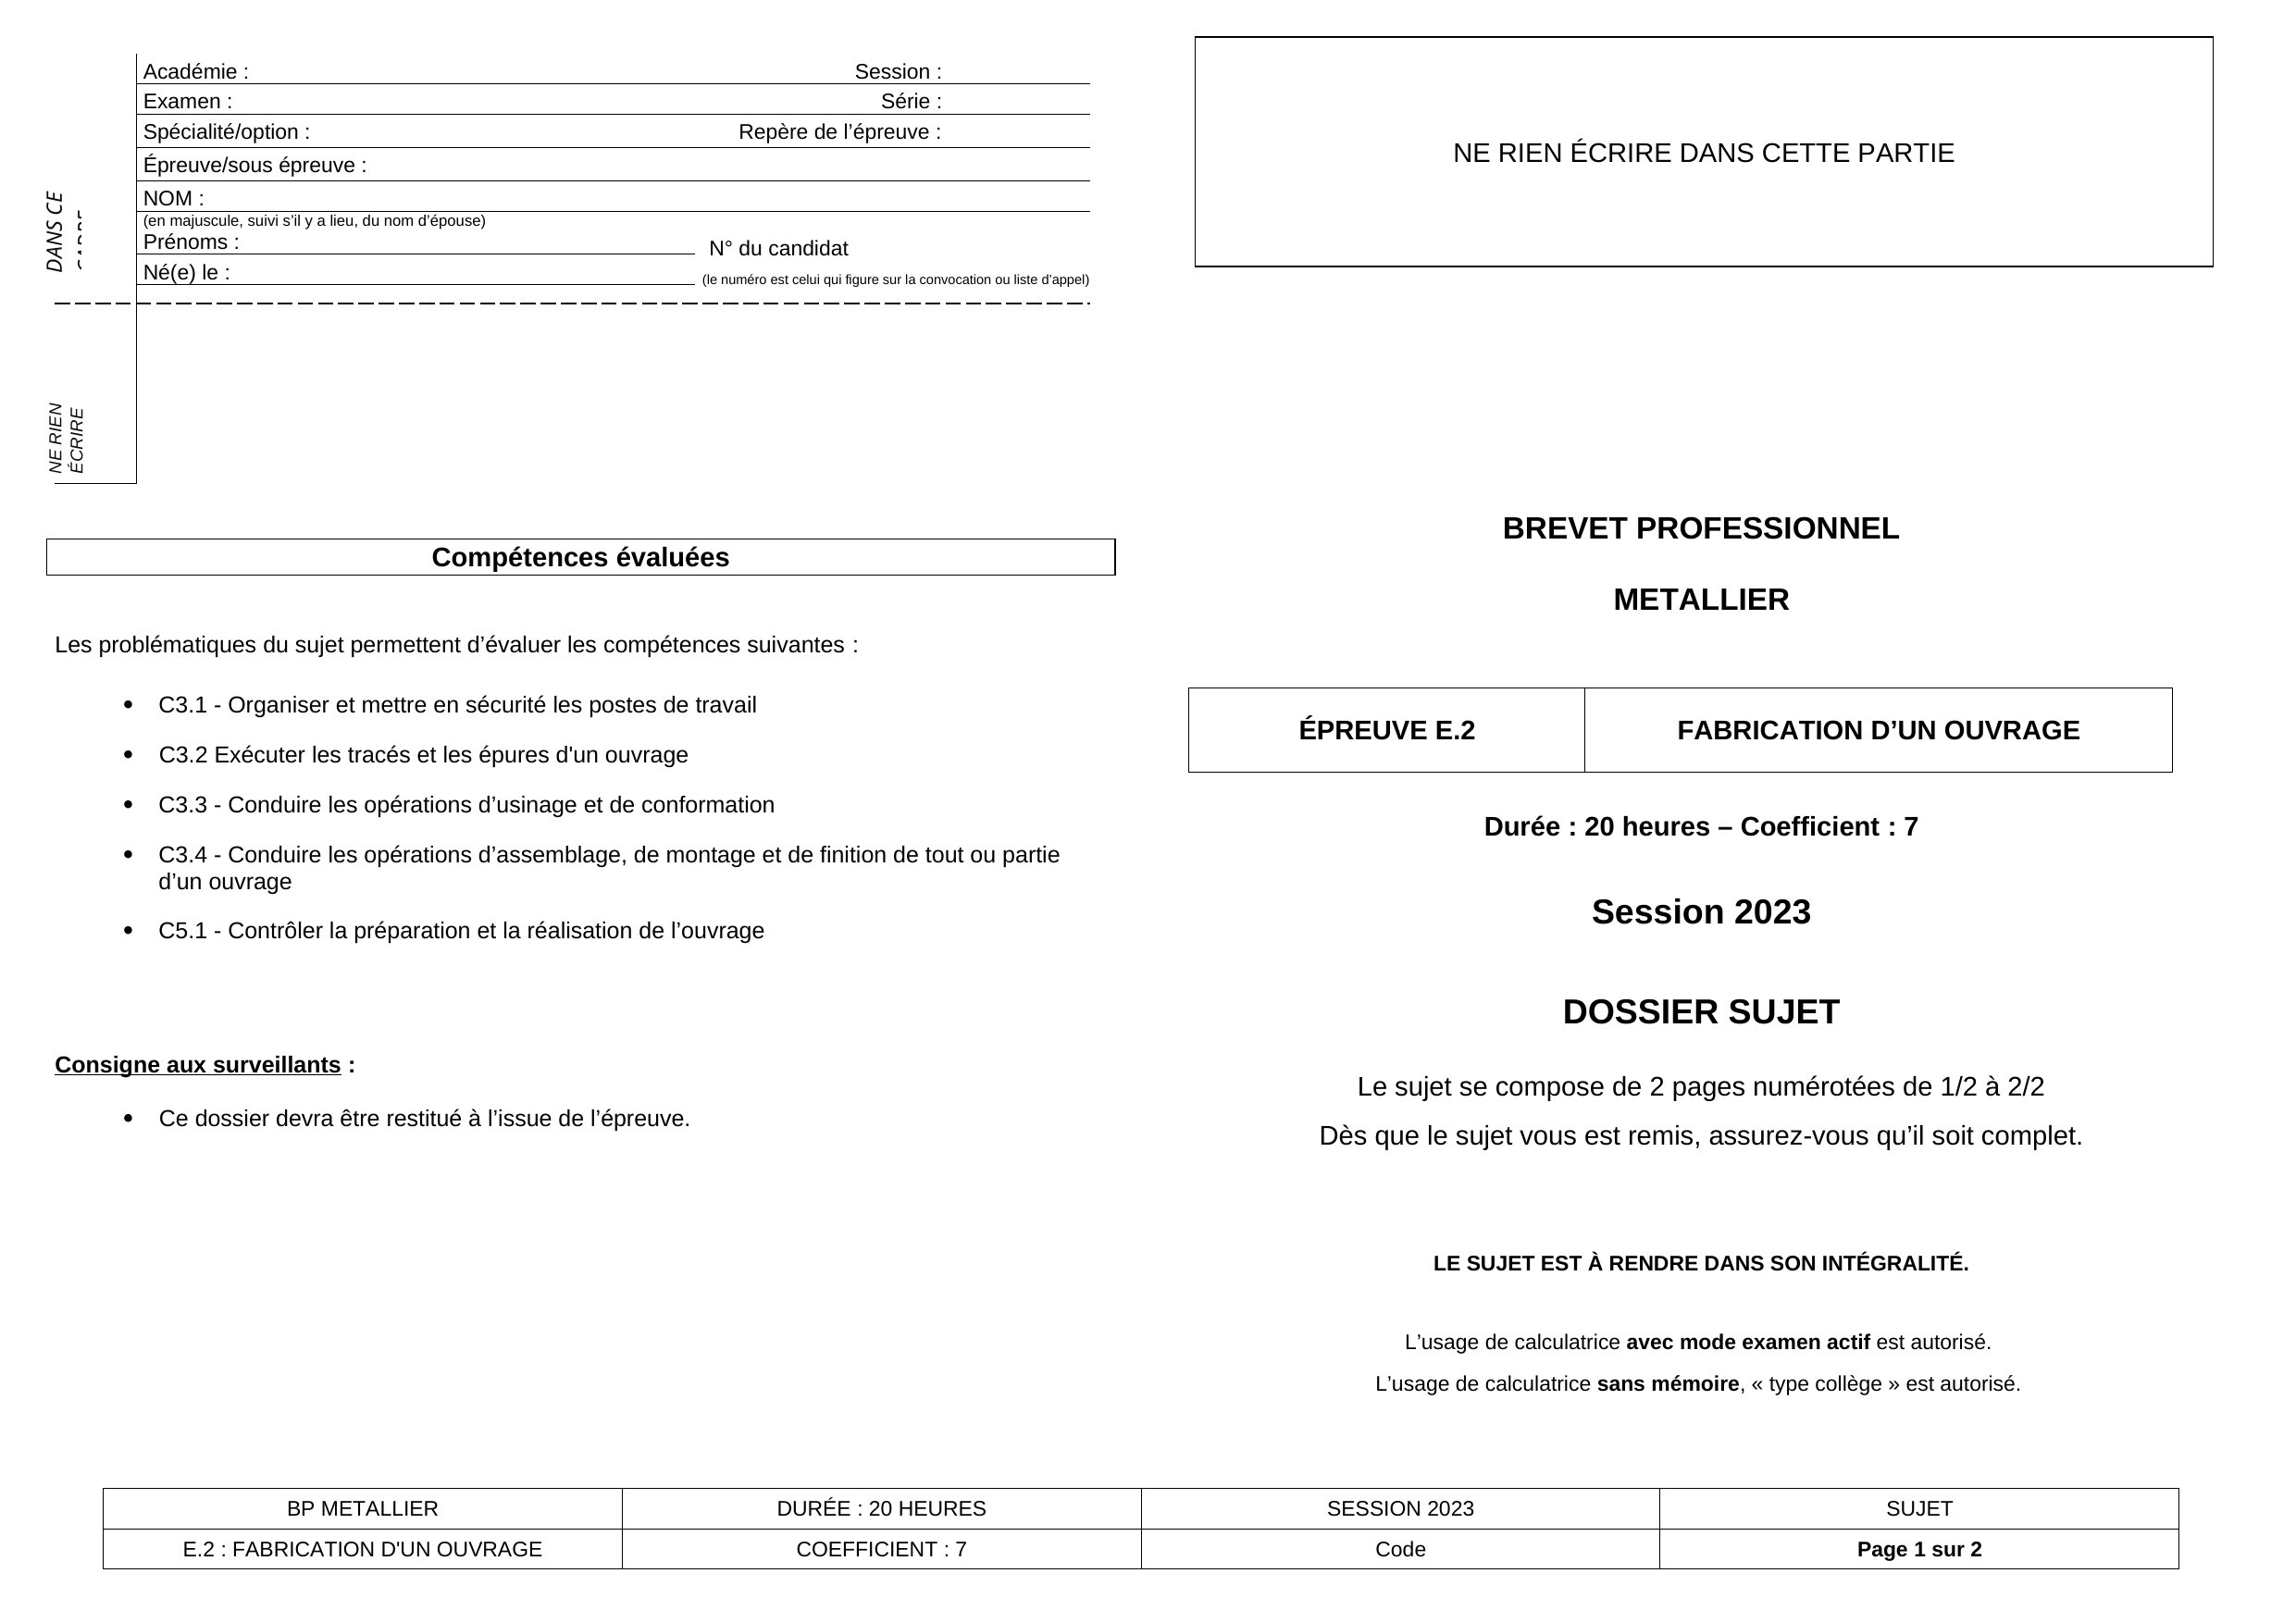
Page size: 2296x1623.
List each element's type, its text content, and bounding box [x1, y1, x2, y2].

text Consigne aux surveillants : [55, 1051, 1107, 1078]
table_header ÉPREUVE E.2 [1189, 688, 1584, 772]
text DOSSIER SUJET [1175, 991, 2228, 1031]
list C3.4 - Conduire les opérations d’assemblage, de montage et de finition de tout ou partie d’un ouvrage [124, 841, 1107, 894]
text L’usage de calculatrice sans mémoire, « type collège » est autorisé. [1175, 1371, 2221, 1396]
text Le sujet se compose de 2 pages numérotées de 1/2 à 2/2 [1175, 1071, 2228, 1102]
text Compétences évaluées [47, 539, 1114, 575]
text LE SUJET EST À RENDRE DANS SON INTÉGRALITÉ. [1175, 1251, 2228, 1276]
list C5.1 - Contrôler la préparation et la réalisation de l’ouvrage [124, 917, 1107, 944]
list C3.2 Exécuter les tracés et les épures d'un ouvrage [124, 741, 1107, 768]
text L’usage de calculatrice avec mode examen actif est autorisé. [1175, 1330, 2221, 1354]
list C3.3 - Conduire les opérations d’usinage et de conformation [124, 791, 1107, 818]
text Session 2023 [1175, 891, 2228, 931]
text Dès que le sujet vous est remis, assurez-vous qu’il soit complet. [1175, 1120, 2228, 1150]
list C3.1 - Organiser et mettre en sécurité les postes de travail [124, 691, 1107, 718]
list Ce dossier devra être restitué à l’issue de l’épreuve. [124, 1104, 1107, 1131]
text BREVET PROFESSIONNEL [1175, 510, 2228, 545]
text METALLIER [1175, 581, 2228, 616]
text Les problématiques du sujet permettent d’évaluer les compétences suivantes : [55, 630, 1107, 657]
table_header FABRICATION D’UN OUVRAGE [1585, 688, 2172, 772]
text Durée : 20 heures – Coefficient : 7 [1175, 812, 2228, 842]
